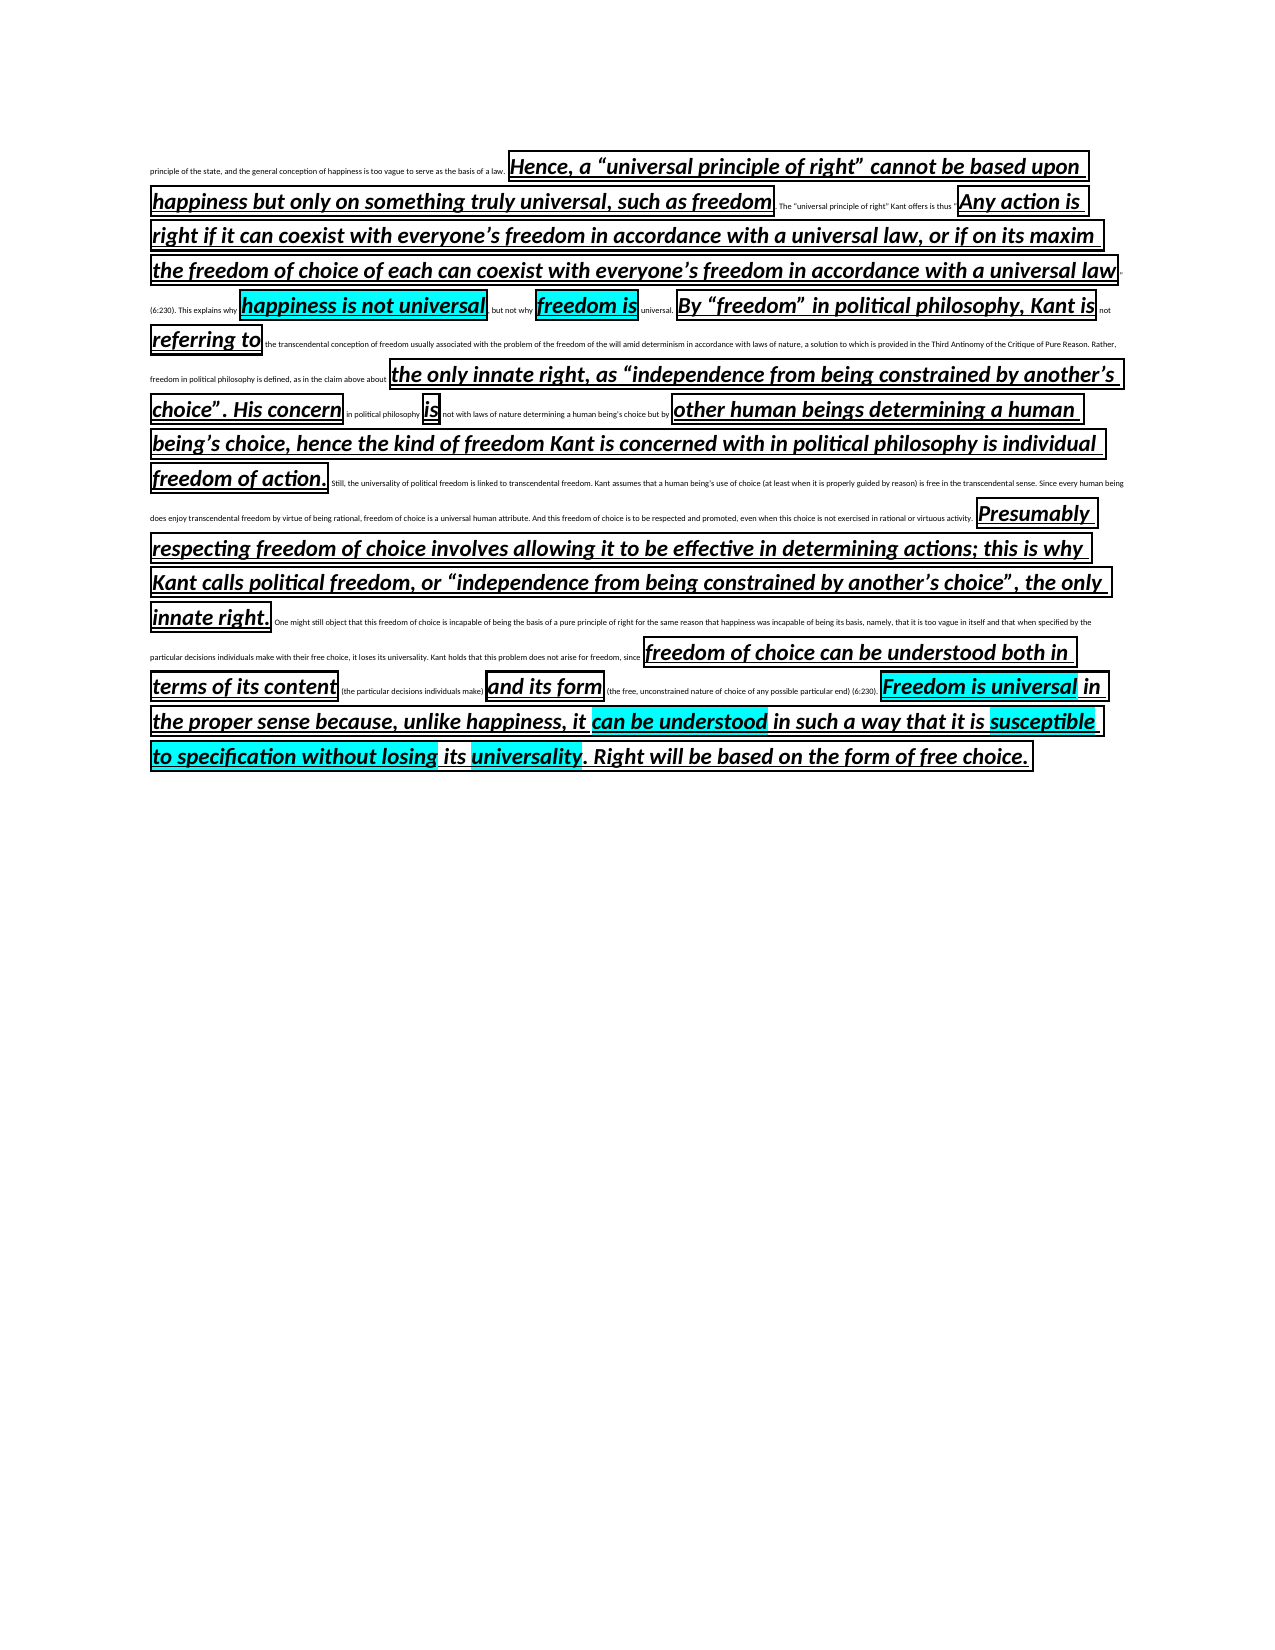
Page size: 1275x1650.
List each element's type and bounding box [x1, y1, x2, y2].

text [150, 150, 1125, 772]
